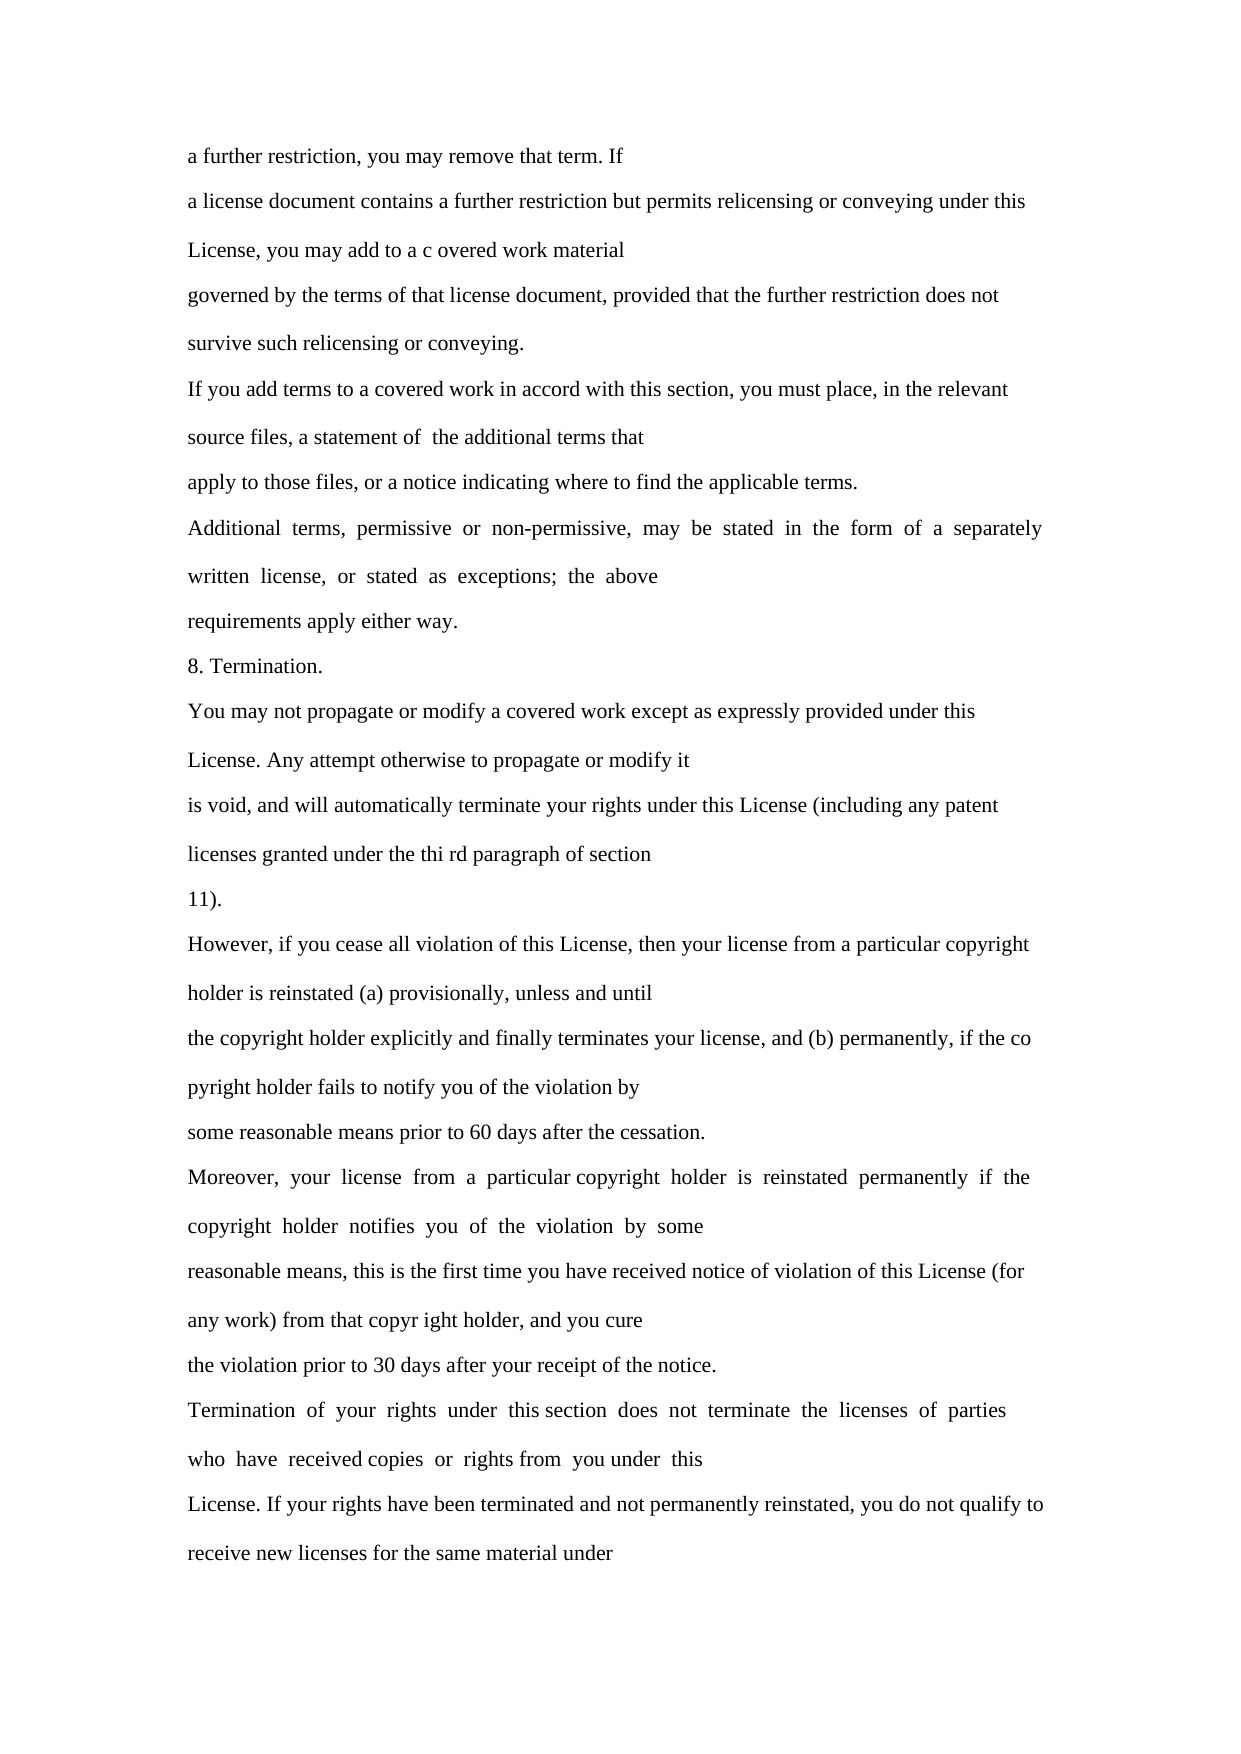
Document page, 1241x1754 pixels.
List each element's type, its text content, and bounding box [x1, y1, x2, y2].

text However, if you cease all violation of this License, then your license from a particular copyright holder is reinstated (a) provisionally, unless and until [187, 928, 1053, 1009]
text License. If your rights have been terminated and not permanently reinstated, you do not qualify to receive new licenses for the same material under [187, 1487, 1053, 1568]
text governed by the terms of that license document, provided that the further restriction does not survive such relicensing or conveying. [187, 278, 1053, 359]
text is void, and will automatically terminate your rights under this License (including any patent licenses granted under the thi rd paragraph of section [187, 789, 1053, 870]
text If you add terms to a covered work in accord with this section, you must place, in the relevant source files, a statement of the additional terms that [187, 372, 1053, 453]
text some reasonable means prior to 60 days after the cessation. [187, 1115, 1053, 1148]
text requirements apply either way. [187, 605, 1053, 637]
text a license document contains a further restriction but permits relicensing or conveying under this License, you may add to a c overed work material [187, 184, 1053, 265]
text apply to those files, or a notice indicating where to find the applicable terms. [187, 466, 1053, 498]
text the copyright holder explicitly and finally terminates your license, and (b) permanently, if the co pyright holder fails to notify you of the violation by [187, 1022, 1053, 1103]
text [187, 139, 1053, 172]
text You may not propagate or modify a covered work except as expressly provided under this License. Any attempt otherwise to propagate or modify it [187, 695, 1053, 776]
text Moreover, your license from a particular copyright holder is reinstated permanently if the copyright holder notifies you of the violation by some [187, 1161, 1053, 1242]
text Termination of your rights under this section does not terminate the licenses of parties who have received copies or rights from you under this [187, 1393, 1053, 1474]
text reasonable means, this is the first time you have received notice of violation of this License (for any work) from that copyr ight holder, and you cure [187, 1254, 1053, 1336]
text 8. Termination. [187, 650, 1053, 682]
text the violation prior to 30 days after your receipt of the notice. [187, 1348, 1053, 1381]
text Additional terms, permissive or non-permissive, may be stated in the form of a separately written license, or stated as exceptions; the above [187, 511, 1053, 592]
text 11). [187, 883, 1053, 915]
